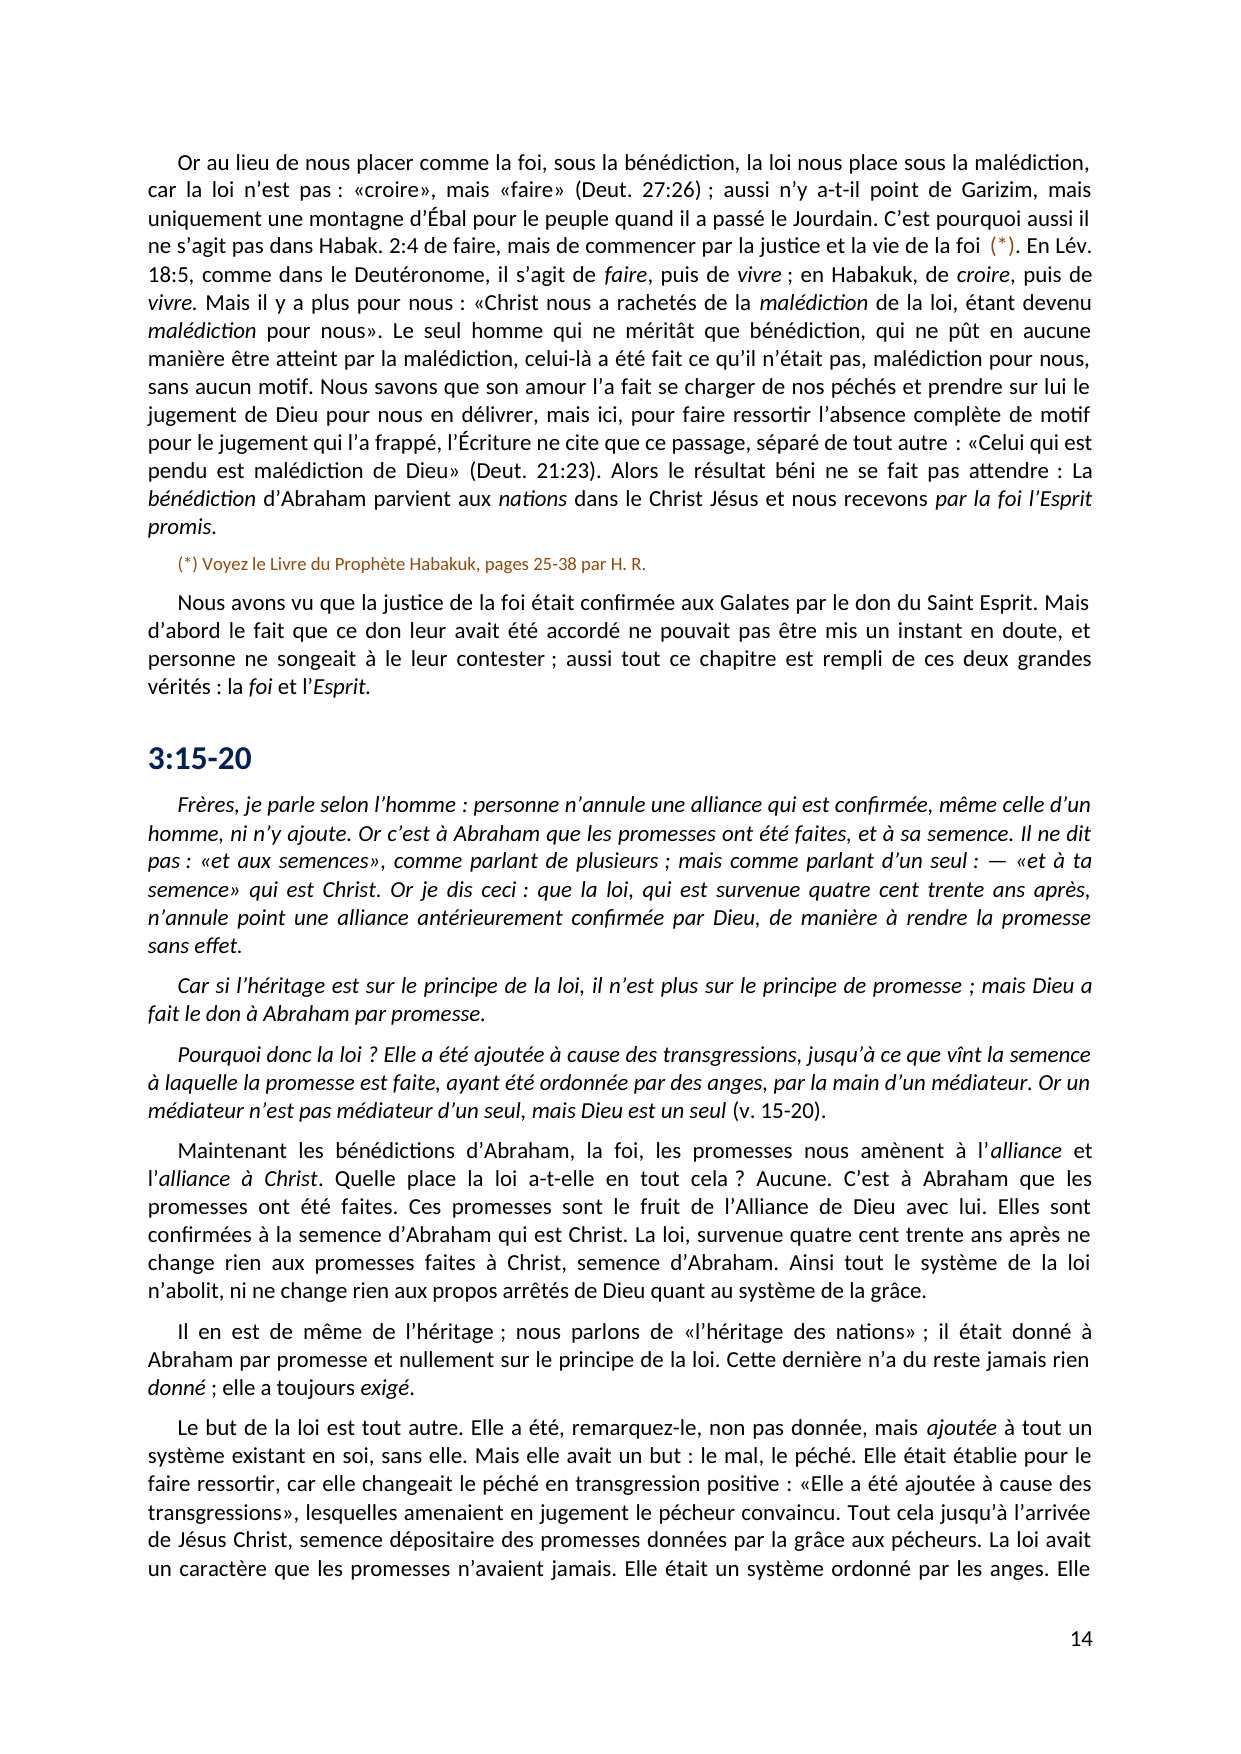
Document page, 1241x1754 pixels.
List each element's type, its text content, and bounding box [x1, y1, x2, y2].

subtitle 3:15-20 [148, 737, 1093, 778]
text (*) Voyez le Livre du Prophète Habakuk, pages 25-38 par H. R. [148, 552, 1093, 575]
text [148, 1413, 1093, 1582]
text Or au lieu de nous placer comme la foi, sous la bénédiction, la loi nous place sous la malédiction, car la loi n’est pas : «croire», mais «faire» (Deut. 27:26) ; aussi n’y a-t-il point de Garizim, mais uniquement une montagne d’Ébal pour le peuple quand il a passé le Jourdain. C’est pourquoi aussi il ne s’agit pas dans Habak. 2:4 de faire, mais de commencer par la justice et la vie de la foi (*). En Lév. 18:5, comme dans le Deutéronome, il s’agit de faire, puis de vivre ; en Habakuk, de croire, puis de vivre. Mais il y a plus pour nous : «Christ nous a rachetés de la malédiction de la loi, étant devenu malédiction pour nous». Le seul homme qui ne méritât que bénédiction, qui ne pût en aucune manière être atteint par la malédiction, celui-là a été fait ce qu’il n’était pas, malédiction pour nous, sans aucun motif. Nous savons que son amour l’a fait se charger de nos péchés et prendre sur lui le jugement de Dieu pour nous en délivrer, mais ici, pour faire ressortir l’absence complète de motif pour le jugement qui l’a frappé, l’Écriture ne cite que ce passage, séparé de tout autre : «Celui qui est pendu est malédiction de Dieu» (Deut. 21:23). Alors le résultat béni ne se fait pas attendre : La bénédiction d’Abraham parvient aux nations dans le Christ Jésus et nous recevons par la foi l’Esprit promis. [148, 148, 1093, 540]
text Car si l’héritage est sur le principe de la loi, il n’est plus sur le principe de promesse ; mais Dieu a fait le don à Abraham par promesse. [148, 971, 1093, 1027]
text Maintenant les bénédictions d’Abraham, la foi, les promesses nous amènent à l’alliance et l’alliance à Christ. Quelle place la loi a-t-elle en tout cela ? Aucune. C’est à Abraham que les promesses ont été faites. Ces promesses sont le fruit de l’Alliance de Dieu avec lui. Elles sont confirmées à la semence d’Abraham qui est Christ. La loi, survenue quatre cent trente ans après ne change rien aux promesses faites à Christ, semence d’Abraham. Ainsi tout le système de la loi n’abolit, ni ne change rien aux propos arrêtés de Dieu quant au système de la grâce. [148, 1136, 1093, 1304]
text Nous avons vu que la justice de la foi était confirmée aux Galates par le don du Saint Esprit. Mais d’abord le fait que ce don leur avait été accordé ne pouvait pas être mis un instant en doute, et personne ne songeait à le leur contester ; aussi tout ce chapitre est rempli de ces deux grandes vérités : la foi et l’Esprit. [148, 588, 1093, 700]
text Pourquoi donc la loi ? Elle a été ajoutée à cause des transgressions, jusqu’à ce que vînt la semence à laquelle la promesse est faite, ayant été ordonnée par des anges, par la main d’un médiateur. Or un médiateur n’est pas médiateur d’un seul, mais Dieu est un seul (v. 15-20). [148, 1040, 1093, 1124]
text Frères, je parle selon l’homme : personne n’annule une alliance qui est confirmée, même celle d’un homme, ni n’y ajoute. Or c’est à Abraham que les promesses ont été faites, et à sa semence. Il ne dit pas : «et aux semences», comme parlant de plusieurs ; mais comme parlant d’un seul : — «et à ta semence» qui est Christ. Or je dis ceci : que la loi, qui est survenue quatre cent trente ans après, n’annule point une alliance antérieurement confirmée par Dieu, de manière à rendre la promesse sans effet. [148, 791, 1093, 959]
text Il en est de même de l’héritage ; nous parlons de «l’héritage des nations» ; il était donné à Abraham par promesse et nullement sur le principe de la loi. Cette dernière n’a du reste jamais rien donné ; elle a toujours exigé. [148, 1317, 1093, 1401]
